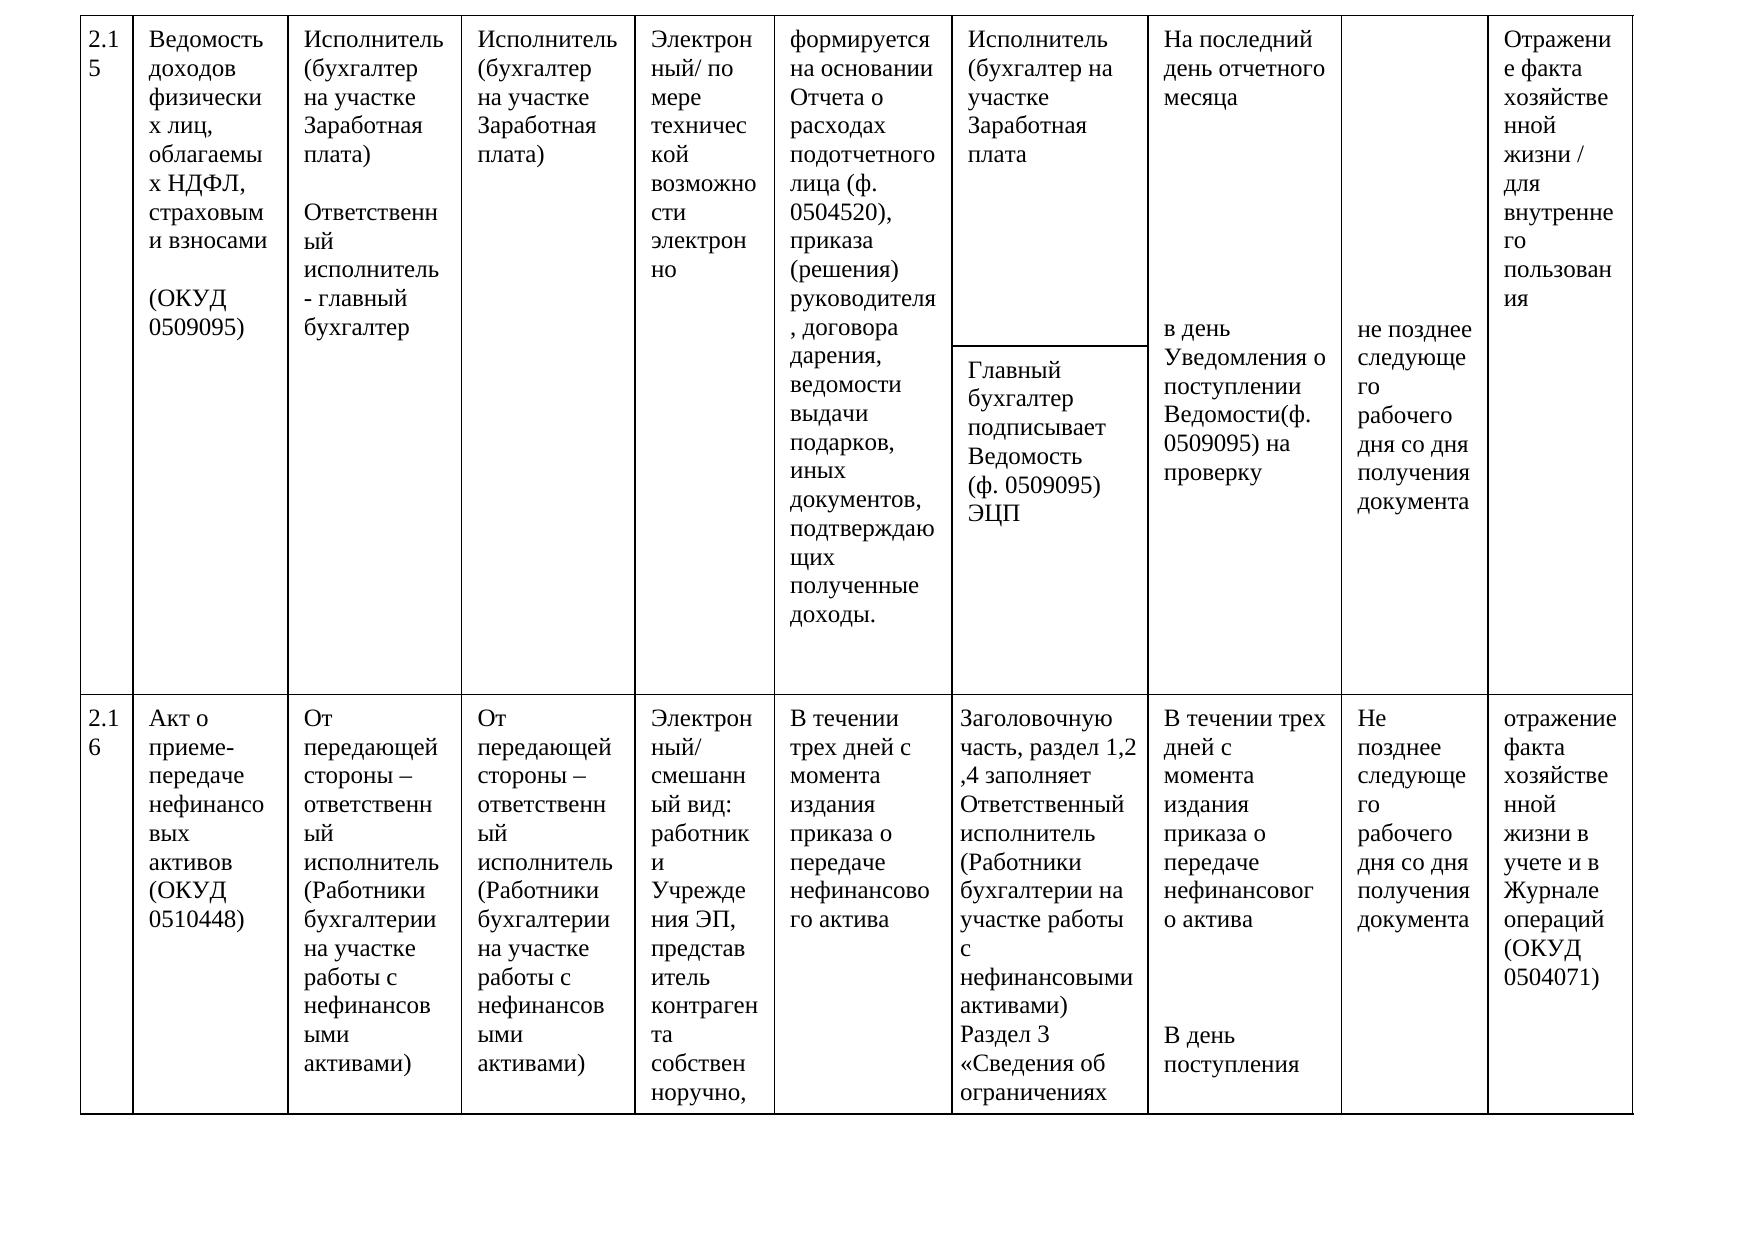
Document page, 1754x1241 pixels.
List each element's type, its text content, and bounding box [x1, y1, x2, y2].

table_cell Главный бухгалтер подписывает Ведомость (ф. 0509095) ЭЦП [953, 347, 1147, 694]
table_cell 2.15 [81, 16, 132, 694]
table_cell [953, 695, 1147, 1113]
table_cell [1342, 695, 1487, 1113]
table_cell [775, 695, 951, 1113]
table_cell Исполнитель (бухгалтер на участке Заработная плата) Ответственный исполнитель - главный бухгалтер [289, 16, 461, 694]
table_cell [1489, 695, 1632, 1113]
table_cell Исполнитель (бухгалтер на участке Заработная плата [953, 16, 1147, 345]
table_cell Ведомость доходов физических лиц, облагаемых НДФЛ, страховыми взносами (ОКУД 0509095) [134, 16, 287, 694]
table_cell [1342, 16, 1487, 694]
table_cell На последний день отчетного месяца в день Уведомления о поступлении Ведомости(ф. 0509095) на проверку [1149, 16, 1341, 694]
table_cell Исполнитель (бухгалтер на участке Заработная плата) [462, 16, 634, 694]
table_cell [289, 695, 461, 1113]
table_cell Отражение факта хозяйственной жизни / для внутреннего пользования [1489, 16, 1632, 694]
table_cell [1149, 695, 1341, 1113]
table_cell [462, 695, 634, 1113]
table_cell формируется на основании Отчета о расходах подотчетного лица (ф. 0504520), приказа (решения) руководителя, договора дарения, ведомости выдачи подарков, иных документов, подтверждающих полученные доходы. [775, 16, 951, 694]
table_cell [636, 16, 774, 694]
table_cell 2.16 [81, 695, 132, 1113]
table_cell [134, 695, 287, 1113]
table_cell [636, 695, 774, 1113]
